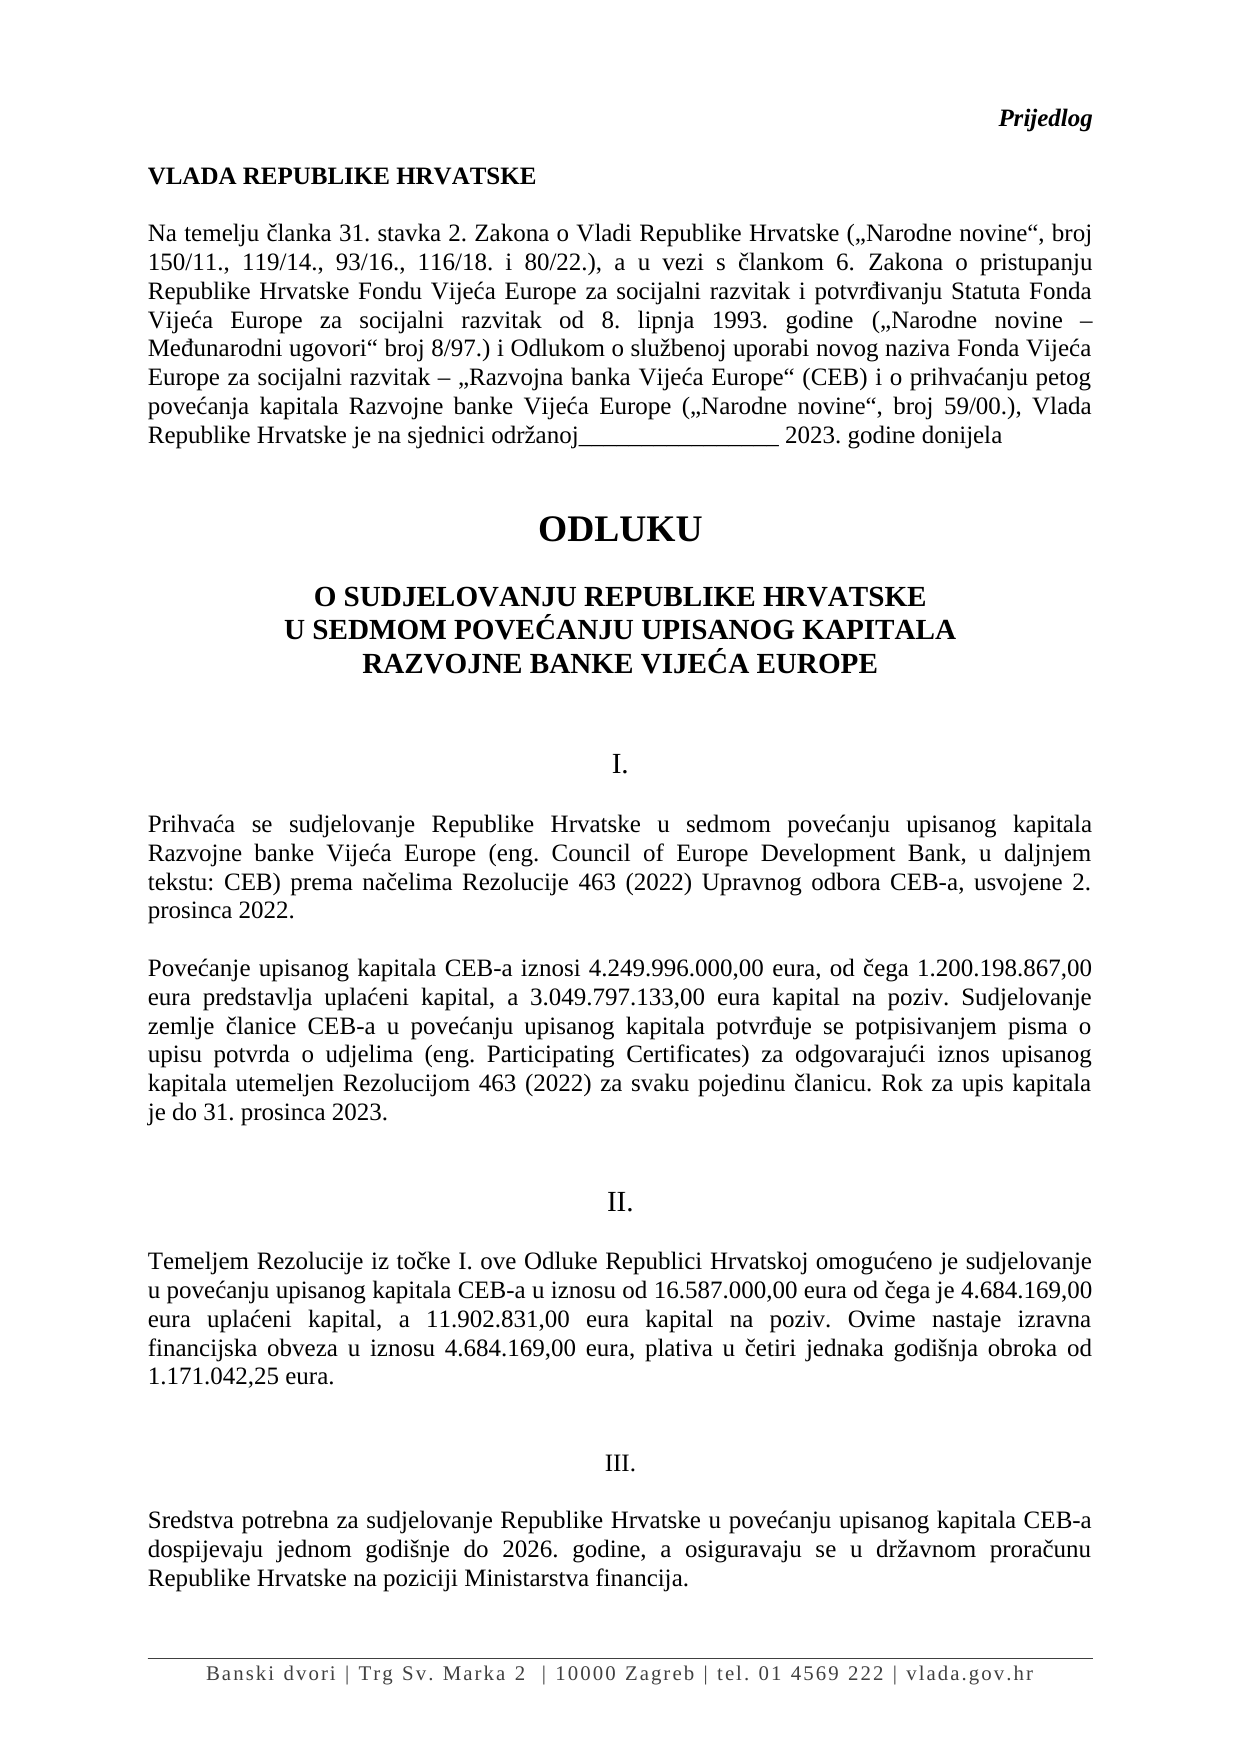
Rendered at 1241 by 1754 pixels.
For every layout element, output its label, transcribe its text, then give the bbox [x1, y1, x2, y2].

text Sredstva potrebna za sudjelovanje Republike Hrvatske u povećanju upisanog kapitala CEB-a dospijevaju jednom godišnje do 2026. godine, a osiguravaju se u državnom proračunu Republike Hrvatske na poziciji Ministarstva financija. [148, 1505, 1093, 1591]
text Prihvaća se sudjelovanje Republike Hrvatske u sedmom povećanju upisanog kapitala Razvojne banke Vijeća Europe (eng. Council of Europe Development Bank, u daljnjem tekstu: CEB) prema načelima Rezolucije 463 (2022) Upravnog odbora CEB-a, usvojene 2. prosinca 2022. [148, 809, 1093, 924]
text U SEDMOM POVEĆANJU UPISANOG KAPITALA [148, 612, 1093, 646]
text Prijedlog [148, 103, 1093, 132]
text VLADA REPUBLIKE HRVATSKE [148, 161, 1093, 190]
text ODLUKU [148, 506, 1093, 549]
text Povećanje upisanog kapitala CEB-a iznosi 4.249.996.000,00 eura, od čega 1.200.198.867,00 eura predstavlja uplaćeni kapital, a 3.049.797.133,00 eura kapital na poziv. Sudjelovanje zemlje članice CEB-a u povećanju upisanog kapitala potvrđuje se potpisivanjem pisma o upisu potvrda o udjelima (eng. Participating Certificates) za odgovarajući iznos upisanog kapitala utemeljen Rezolucijom 463 (2022) za svaku pojedinu članicu. Rok za upis kapitala je do 31. prosinca 2023. [148, 953, 1093, 1126]
text II. [148, 1184, 1093, 1217]
text RAZVOJNE BANKE VIJEĆA EUROPE [148, 646, 1093, 679]
text I. [148, 746, 1093, 780]
text Temeljem Rezolucije iz točke I. ove Odluke Republici Hrvatskoj omogućeno je sudjelovanje u povećanju upisanog kapitala CEB-a u iznosu od 16.587.000,00 eura od čega je 4.684.169,00 eura uplaćeni kapital, a 11.902.831,00 eura kapital na poziv. Ovime nastaje izravna financijska obveza u iznosu 4.684.169,00 eura, plativa u četiri jednaka godišnja obroka od 1.171.042,25 eura. [148, 1246, 1093, 1390]
text O SUDJELOVANJU REPUBLIKE HRVATSKE [148, 579, 1093, 612]
text III. [148, 1448, 1093, 1476]
text Na temelju članka 31. stavka 2. Zakona o Vladi Republike Hrvatske („Narodne novine“, broj 150/11., 119/14., 93/16., 116/18. i 80/22.), a u vezi s člankom 6. Zakona o pristupanju Republike Hrvatske Fondu Vijeća Europe za socijalni razvitak i potvrđivanju Statuta Fonda Vijeća Europe za socijalni razvitak od 8. lipnja 1993. godine („Narodne novine – Međunarodni ugovori“ broj 8/97.) i Odlukom o službenoj uporabi novog naziva Fonda Vijeća Europe za socijalni razvitak – „Razvojna banka Vijeća Europe“ (CEB) i o prihvaćanju petog povećanja kapitala Razvojne banke Vijeća Europe („Narodne novine“, broj 59/00.), Vlada Republike Hrvatske je na sjednici održanoj________________ 2023. godine donijela [148, 218, 1093, 448]
